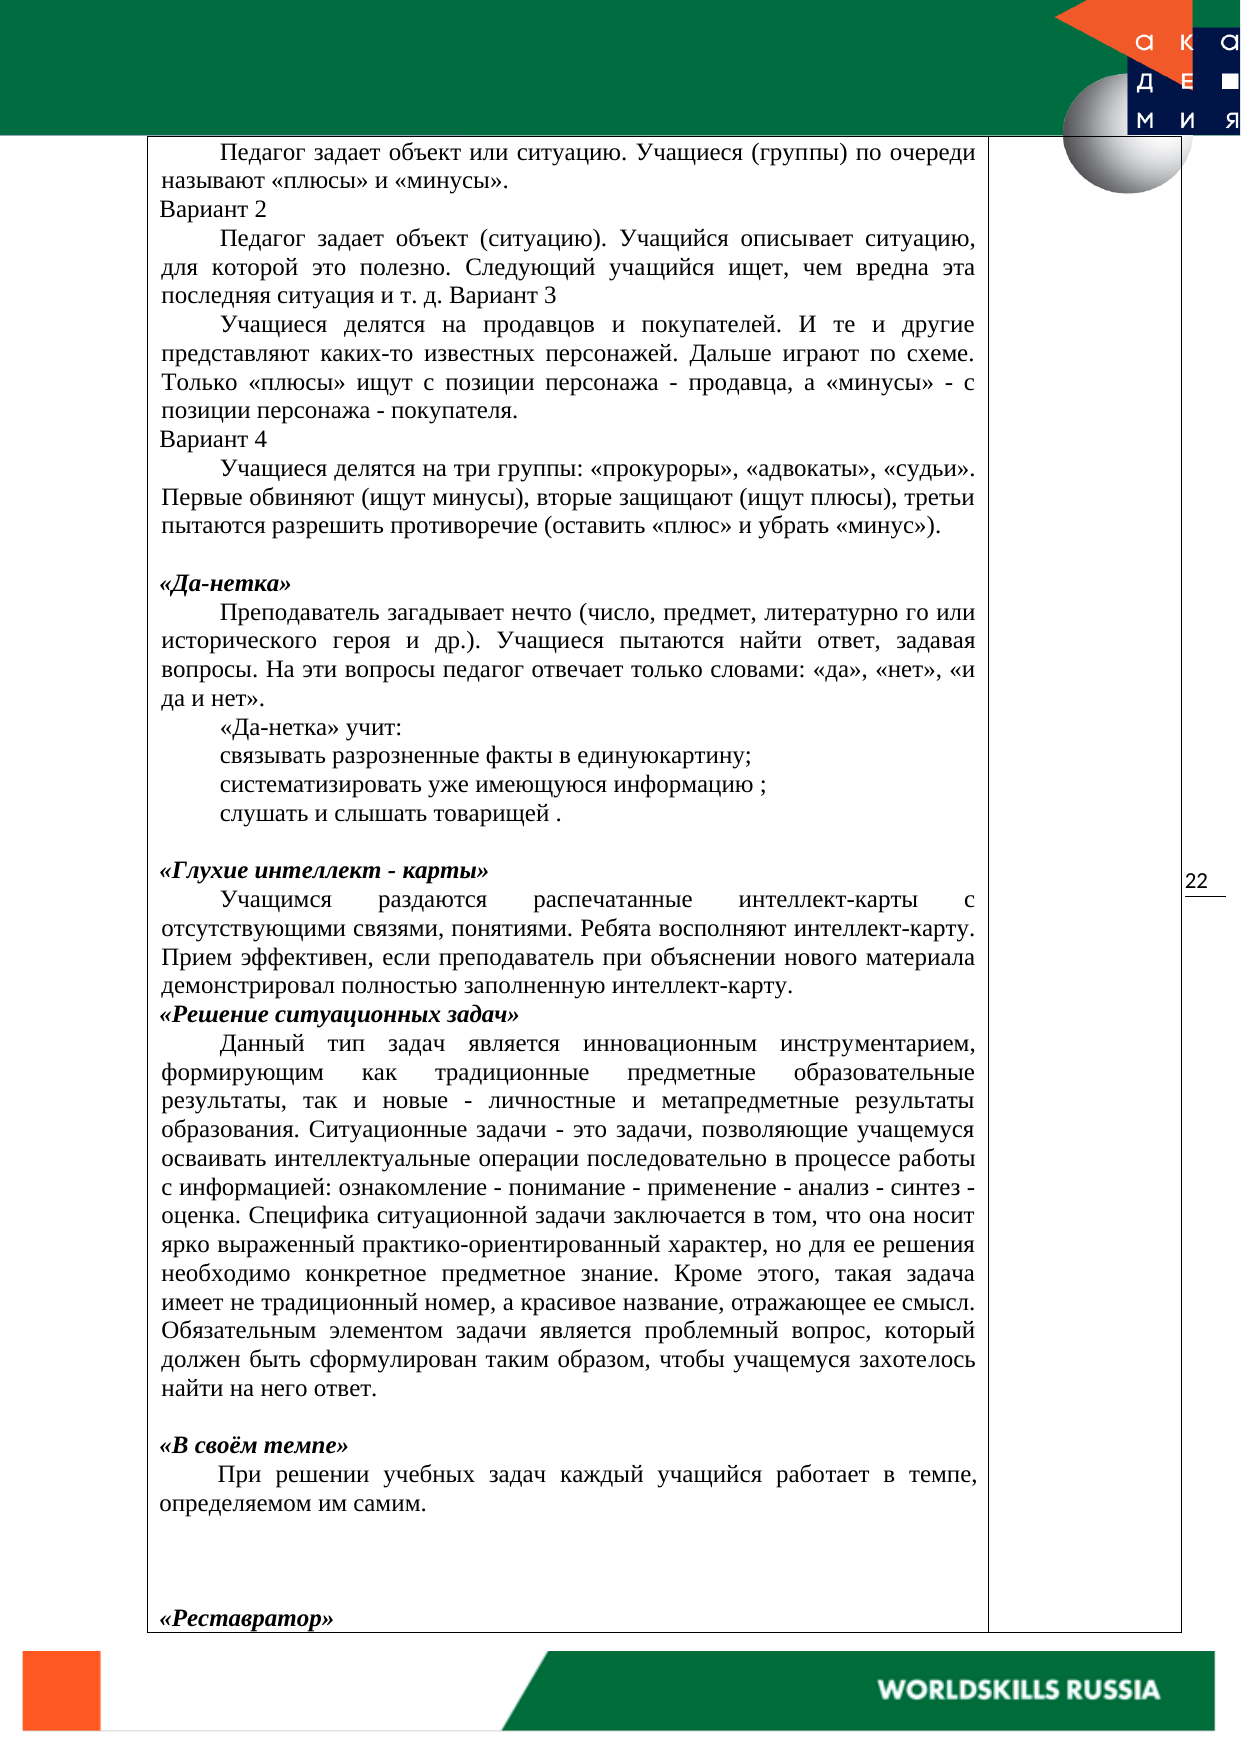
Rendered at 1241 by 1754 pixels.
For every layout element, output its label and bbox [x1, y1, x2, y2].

picture [509, 137, 988, 194]
picture [148, 137, 220, 194]
picture [0, 0, 1241, 194]
table_cell [989, 137, 1181, 1632]
picture [22, 1651, 1217, 1733]
